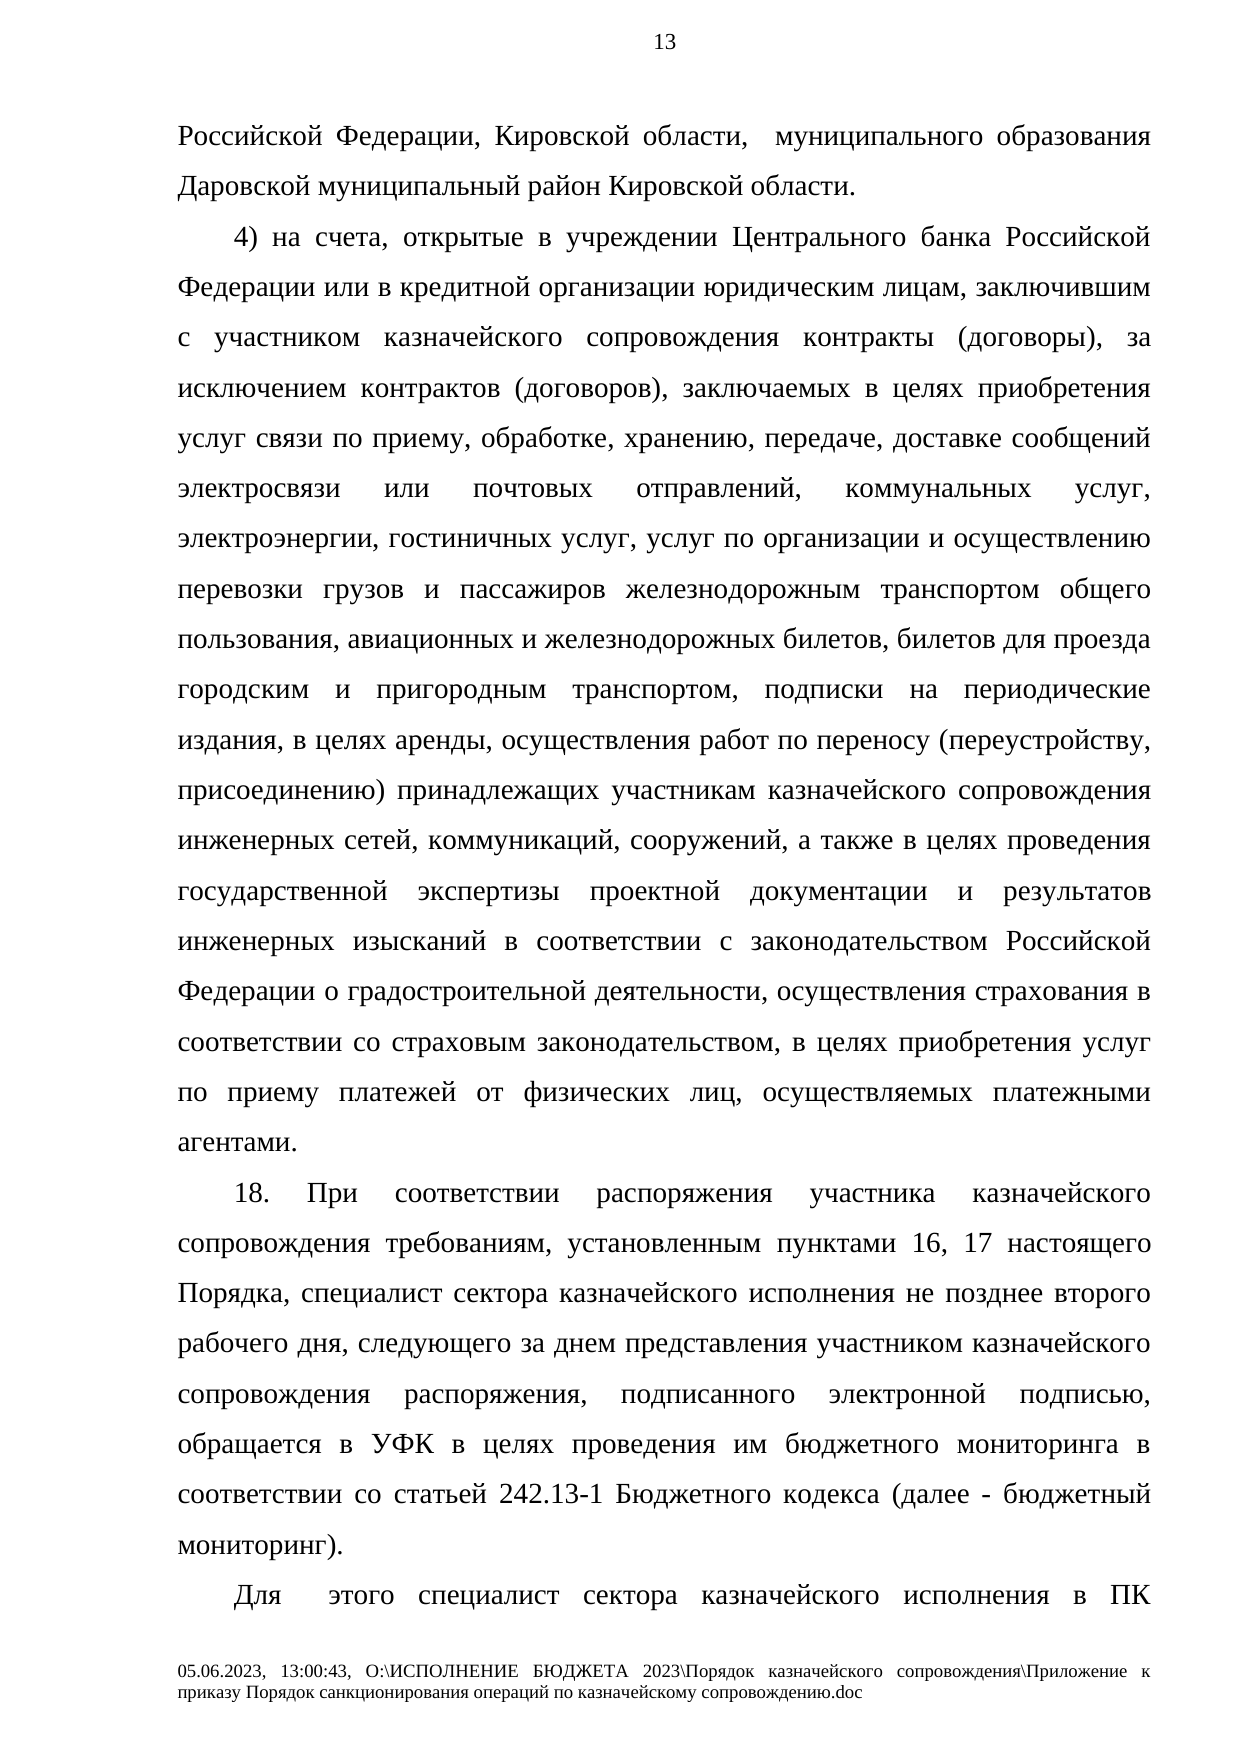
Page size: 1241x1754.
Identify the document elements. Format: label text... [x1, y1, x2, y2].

text 4) на счета, открытые в учреждении Центрального банка Российской Федерации или в кредитной организации юридическим лицам, заключившим с участником казначейского сопровождения контракты (договоры), за исключением контрактов (договоров), заключаемых в целях приобретения услуг связи по приему, обработке, хранению, передаче, доставке сообщений электросвязи или почтовых отправлений, коммунальных услуг, электроэнергии, гостиничных услуг, услуг по организации и осуществлению перевозки грузов и пассажиров железнодорожным транспортом общего пользования, авиационных и железнодорожных билетов, билетов для проезда городским и пригородным транспортом, подписки на периодические издания, в целях аренды, осуществления работ по переносу (переустройству, присоединению) принадлежащих участникам казначейского сопровождения инженерных сетей, коммуникаций, сооружений, а также в целях проведения государственной экспертизы проектной документации и результатов инженерных изысканий в соответствии с законодательством Российской Федерации о градостроительной деятельности, осуществления страхования в соответствии со страховым законодательством, в целях приобретения услуг по приему платежей от физических лиц, осуществляемых платежными агентами. [177, 219, 1152, 1158]
text 18. При соответствии распоряжения участника казначейского сопровождения требованиям, установленным пунктами 16, 17 настоящего Порядка, специалист сектора казначейского исполнения не позднее второго рабочего дня, следующего за днем представления участником казначейского сопровождения распоряжения, подписанного электронной подписью, обращается в УФК в целях проведения им бюджетного мониторинга в соответствии со статьей 242.13-1 Бюджетного кодекса (далее - бюджетный мониторинг). [177, 1175, 1152, 1560]
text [177, 118, 1152, 202]
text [177, 1577, 1152, 1611]
